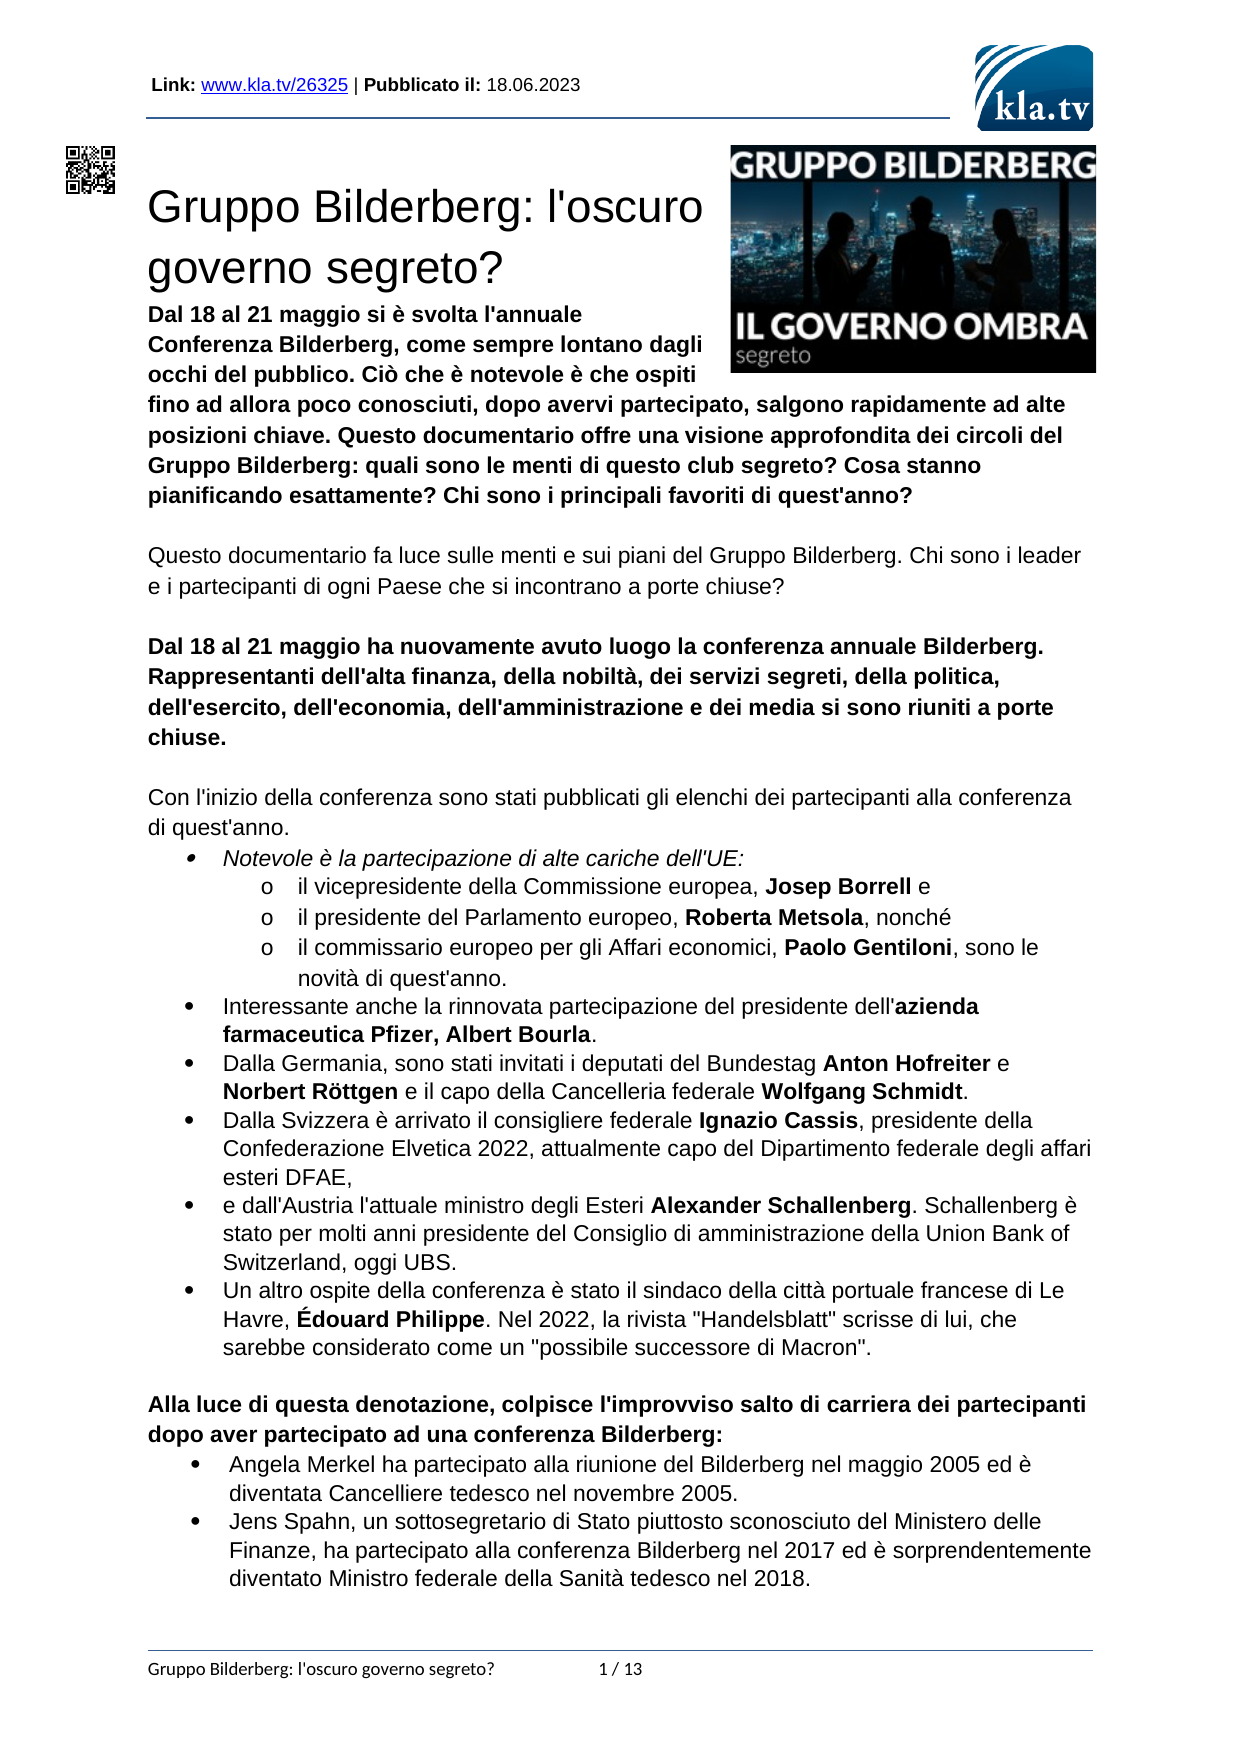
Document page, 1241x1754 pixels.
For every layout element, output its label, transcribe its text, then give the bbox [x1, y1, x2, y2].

text Questo documentario fa luce sulle menti e sui piani del Gruppo Bilderberg. Chi sono i leader e i partecipanti di ogni Paese che si incontrano a porte chiuse? Dal 18 al 21 maggio ha nuovamente avuto luogo la conferenza annuale Bilderberg. Rappresentanti dell'alta finanza, della nobiltà, dei servizi segreti, della politica, dell'esercito, dell'economia, dell'amministrazione e dei media si sono riuniti a porte chiuse. Con l'inizio della conferenza sono stati pubblicati gli elenchi dei partecipanti alla conferenza di quest'anno. [148, 542, 1093, 841]
text Gruppo Bilderberg: l'oscuro governo segreto? [148, 180, 1093, 293]
text Alla luce di questa denotazione, colpisce l'improvviso salto di carriera dei partecipanti dopo aver partecipato ad una conferenza Bilderberg: [148, 1391, 1093, 1448]
list il presidente del Parlamento europeo, Roberta Metsola, nonché [260, 903, 1093, 932]
text Dal 18 al 21 maggio si è svolta l'annuale Conferenza Bilderberg, come sempre lontano dagli occhi del pubblico. Ciò che è notevole è che ospiti fino ad allora poco conosciuti, dopo avervi partecipato, salgono rapidamente ad alte posizioni chiave. Questo documentario offre una visione approfondita dei circoli del Gruppo Bilderberg: quali sono le menti di questo club segreto? Cosa stanno pianificando esattamente? Chi sono i principali favoriti di quest'anno? [148, 301, 1093, 508]
list Un altro ospite della conferenza è stato il sindaco della città portuale francese di Le Havre, Édouard Philippe. Nel 2022, la rivista "Handelsblatt" scrisse di lui, che sarebbe considerato come un "possibile successore di Macron". [185, 1277, 1093, 1361]
list Jens Spahn, un sottosegretario di Stato piuttosto sconosciuto del Ministero delle Finanze, ha partecipato alla conferenza Bilderberg nel 2017 ed è sorprendentemente diventato Ministro federale della Sanità tedesco nel 2018. [191, 1508, 1093, 1592]
list Interessante anche la rinnovata partecipazione del presidente dell'azienda farmaceutica Pfizer, Albert Bourla. [185, 993, 1093, 1048]
list il vicepresidente della Commissione europea, Josep Borrell e [260, 873, 1093, 901]
list Dalla Svizzera è arrivato il consigliere federale Ignazio Cassis, presidente della Confederazione Elvetica 2022, attualmente capo del Dipartimento federale degli affari esteri DFAE, [185, 1107, 1093, 1190]
list Notevole è la partecipazione di alte cariche dell'UE: [185, 844, 1093, 871]
list e dall'Austria l'attuale ministro degli Esteri Alexander Schallenberg. Schallenberg è stato per molti anni presidente del Consiglio di amministrazione della Union Bank of Switzerland, oggi UBS. [185, 1192, 1093, 1275]
list Angela Merkel ha partecipato alla riunione del Bilderberg nel maggio 2005 ed è diventata Cancelliere tedesco nel novembre 2005. [191, 1451, 1093, 1506]
list il commissario europeo per gli Affari economici, Paolo Gentiloni, sono le novità di quest'anno. [260, 934, 1093, 991]
list Dalla Germania, sono stati invitati i deputati del Bundestag Anton Hofreiter e Norbert Röttgen e il capo della Cancelleria federale Wolfgang Schmidt. [185, 1050, 1093, 1104]
picture [58, 138, 118, 198]
